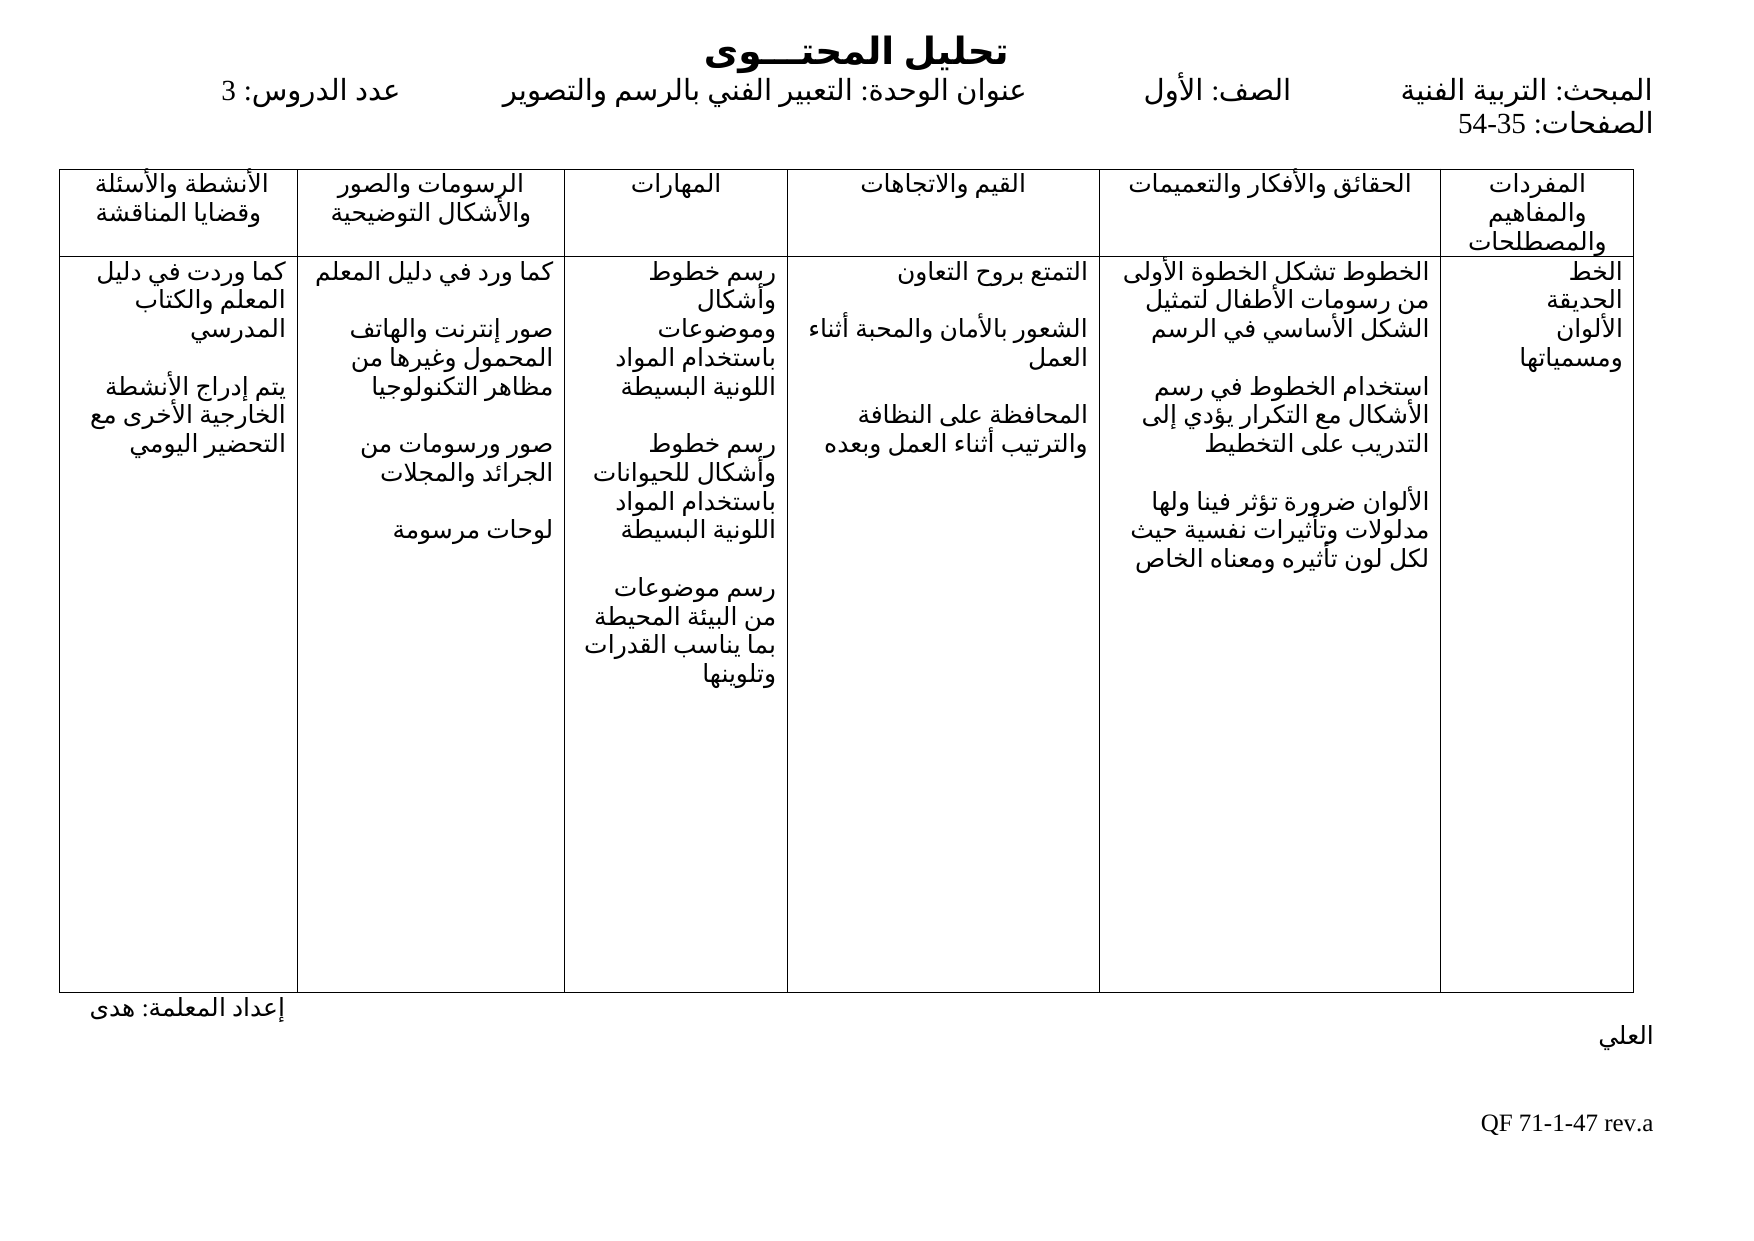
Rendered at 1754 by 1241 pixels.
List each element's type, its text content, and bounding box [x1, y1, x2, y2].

table_header المهارات [565, 170, 787, 256]
table_header القيم والاتجاهات [788, 170, 1099, 256]
table_cell التمتع بروح التعاون الشعور بالأمان والمحبة أثناء العمل المحافظة على النظافة والترتيب أثناء العمل وبعده [788, 257, 1099, 992]
table_header الأنشطة والأسئلة وقضايا المناقشة [60, 170, 297, 256]
table_cell كما وردت في دليل المعلم والكتاب المدرسي يتم إدراج الأنشطة الخارجية الأخرى مع التحضير اليومي [60, 257, 297, 992]
table_header الرسومات والصور والأشكال التوضيحية [298, 170, 564, 256]
table_header الحقائق والأفكار والتعميمات [1100, 170, 1440, 256]
text المبحث: التربية الفنية الصف: الأول عنوان الوحدة: التعبير الفني بالرسم والتصوير عدد الدروس: 3 الصفحات: 35-54 [59, 73, 1654, 140]
table_cell الخط الحديقة الألوان ومسمياتها [1441, 257, 1633, 992]
table_header المفردات والمفاهيم والمصطلحات [1441, 170, 1633, 256]
text تحليل المحتـــوى [59, 29, 1654, 73]
text QF 71-1-47 rev.a [59, 1108, 1654, 1136]
table_cell رسم خطوط وأشكال وموضوعات باستخدام المواد اللونية البسيطة رسم خطوط وأشكال للحيوانات باستخدام المواد اللونية البسيطة رسم موضوعات من البيئة المحيطة بما يناسب القدرات وتلوينها [565, 257, 787, 992]
text إعداد المعلمة: هدى العلي [59, 993, 1654, 1050]
table_cell كما ورد في دليل المعلم صور إنترنت والهاتف المحمول وغيرها من مظاهر التكنولوجيا صور ورسومات من الجرائد والمجلات لوحات مرسومة [298, 257, 564, 992]
table_cell الخطوط تشكل الخطوة الأولى من رسومات الأطفال لتمثيل الشكل الأساسي في الرسم استخدام الخطوط في رسم الأشكال مع التكرار يؤدي إلى التدريب على التخطيط الألوان ضرورة تؤثر فينا ولها مدلولات وتأثيرات نفسية حيث لكل لون تأثيره ومعناه الخاص [1100, 257, 1440, 992]
